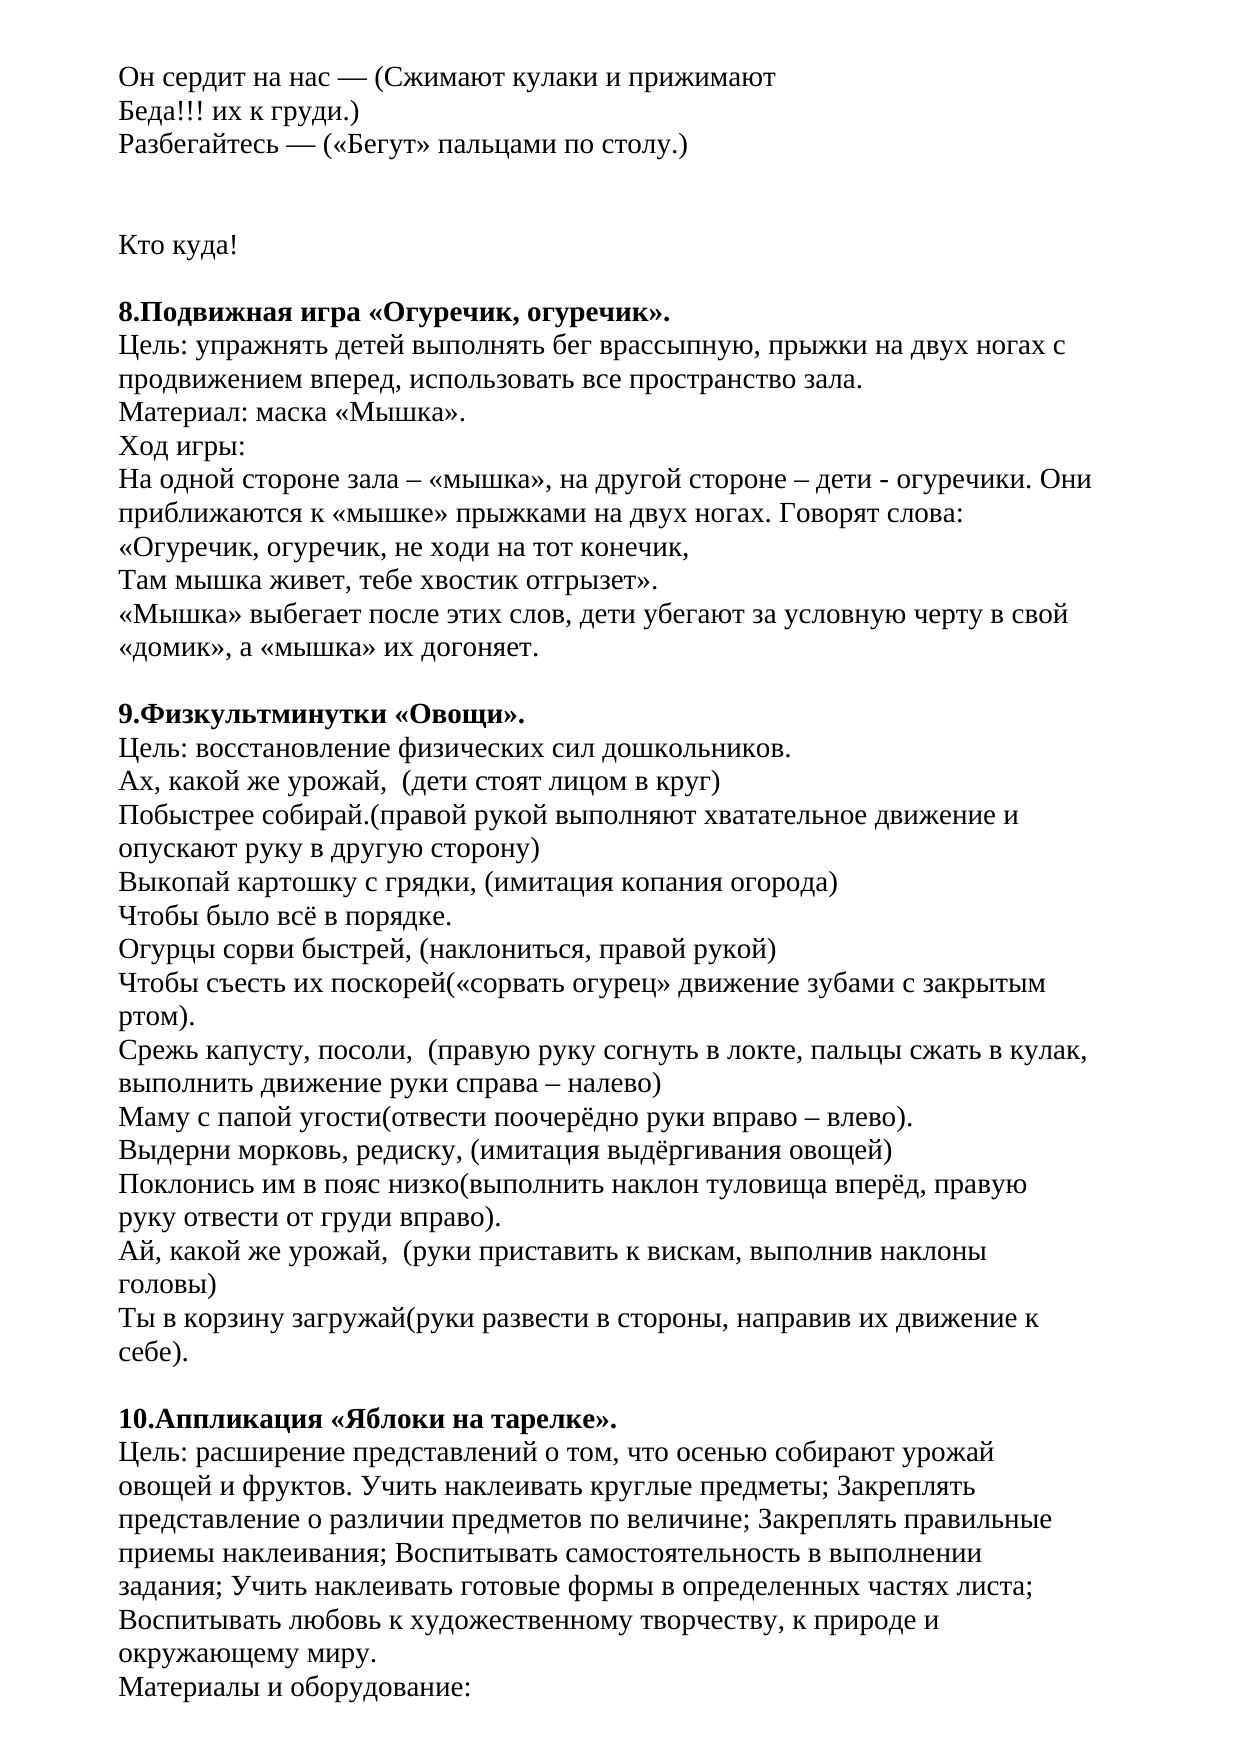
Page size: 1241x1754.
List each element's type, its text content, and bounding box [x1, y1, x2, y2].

text Он сердит на нас — (Сжимают кулаки и прижимают [118, 59, 1093, 93]
text Беда!!! их к груди.) [118, 93, 1093, 126]
text Цель: расширение представлений о том, что осенью собирают урожай овощей и фруктов. Учить наклеивать круглые предметы; Закреплять представление о различии предметов по величине; Закреплять правильные приемы наклеивания; Воспитывать самостоятельность в выполнении задания; Учить наклеивать готовые формы в определенных частях листа; Воспитывать любовь к художественному творчеству, к природе и окружающему миру. [118, 1434, 1093, 1669]
text Ай, какой же урожай, (руки приставить к вискам, выполнив наклоны головы) [118, 1233, 1093, 1300]
text Маму с папой угости(отвести поочерёдно руки вправо – влево). [118, 1099, 1093, 1132]
text Ход игры: [118, 428, 1093, 462]
text Чтобы съесть их поскорей(«сорвать огурец» движение зубами с закрытым ртом). [118, 965, 1093, 1032]
text Ты в корзину загружай(руки развести в стороны, направив их движение к себе). [118, 1300, 1093, 1367]
text Материалы и оборудование: [118, 1669, 1093, 1703]
text 8.Подвижная игра «Огуречик, огуречик». [118, 294, 1093, 327]
text Цель: восстановление физических сил дошкольников. [118, 730, 1093, 763]
text Ах, какой же урожай, (дети стоят лицом в круг) [118, 763, 1093, 797]
text Кто куда! [118, 227, 1093, 260]
text «Мышка» выбегает после этих слов, дети убегают за условную черту в свой «домик», а «мышка» их догоняет. [118, 596, 1093, 663]
text Там мышка живет, тебе хвостик отгрызет». [118, 562, 1093, 596]
text 10.Аппликация «Яблоки на тарелке». [118, 1401, 1093, 1434]
text Разбегайтесь — («Бегут» пальцами по столу.) [118, 126, 1093, 160]
text 9.Физкультминутки «Овощи». [118, 696, 1093, 730]
text Поклонись им в пояс низко(выполнить наклон туловища вперёд, правую руку отвести от груди вправо). [118, 1166, 1093, 1233]
text Побыстрее собирай.(правой рукой выполняют хватательное движение и опускают руку в другую сторону) [118, 797, 1093, 864]
text Цель: упражнять детей выполнять бег врассыпную, прыжки на двух ногах с продвижением вперед, использовать все пространство зала. [118, 327, 1093, 394]
text Чтобы было всё в порядке. [118, 898, 1093, 931]
text Срежь капусту, посоли, (правую руку согнуть в локте, пальцы сжать в кулак, выполнить движение руки справа – налево) [118, 1032, 1093, 1099]
text Материал: маска «Мышка». [118, 394, 1093, 428]
text «Огуречик, огуречик, не ходи на тот конечик, [118, 529, 1093, 562]
text Огурцы сорви быстрей, (наклониться, правой рукой) [118, 931, 1093, 965]
text Выдерни морковь, редиску, (имитация выдёргивания овощей) [118, 1132, 1093, 1166]
text На одной стороне зала – «мышка», на другой стороне – дети - огуречики. Они приближаются к «мышке» прыжками на двух ногах. Говорят слова: [118, 462, 1093, 529]
text Выкопай картошку с грядки, (имитация копания огорода) [118, 864, 1093, 898]
